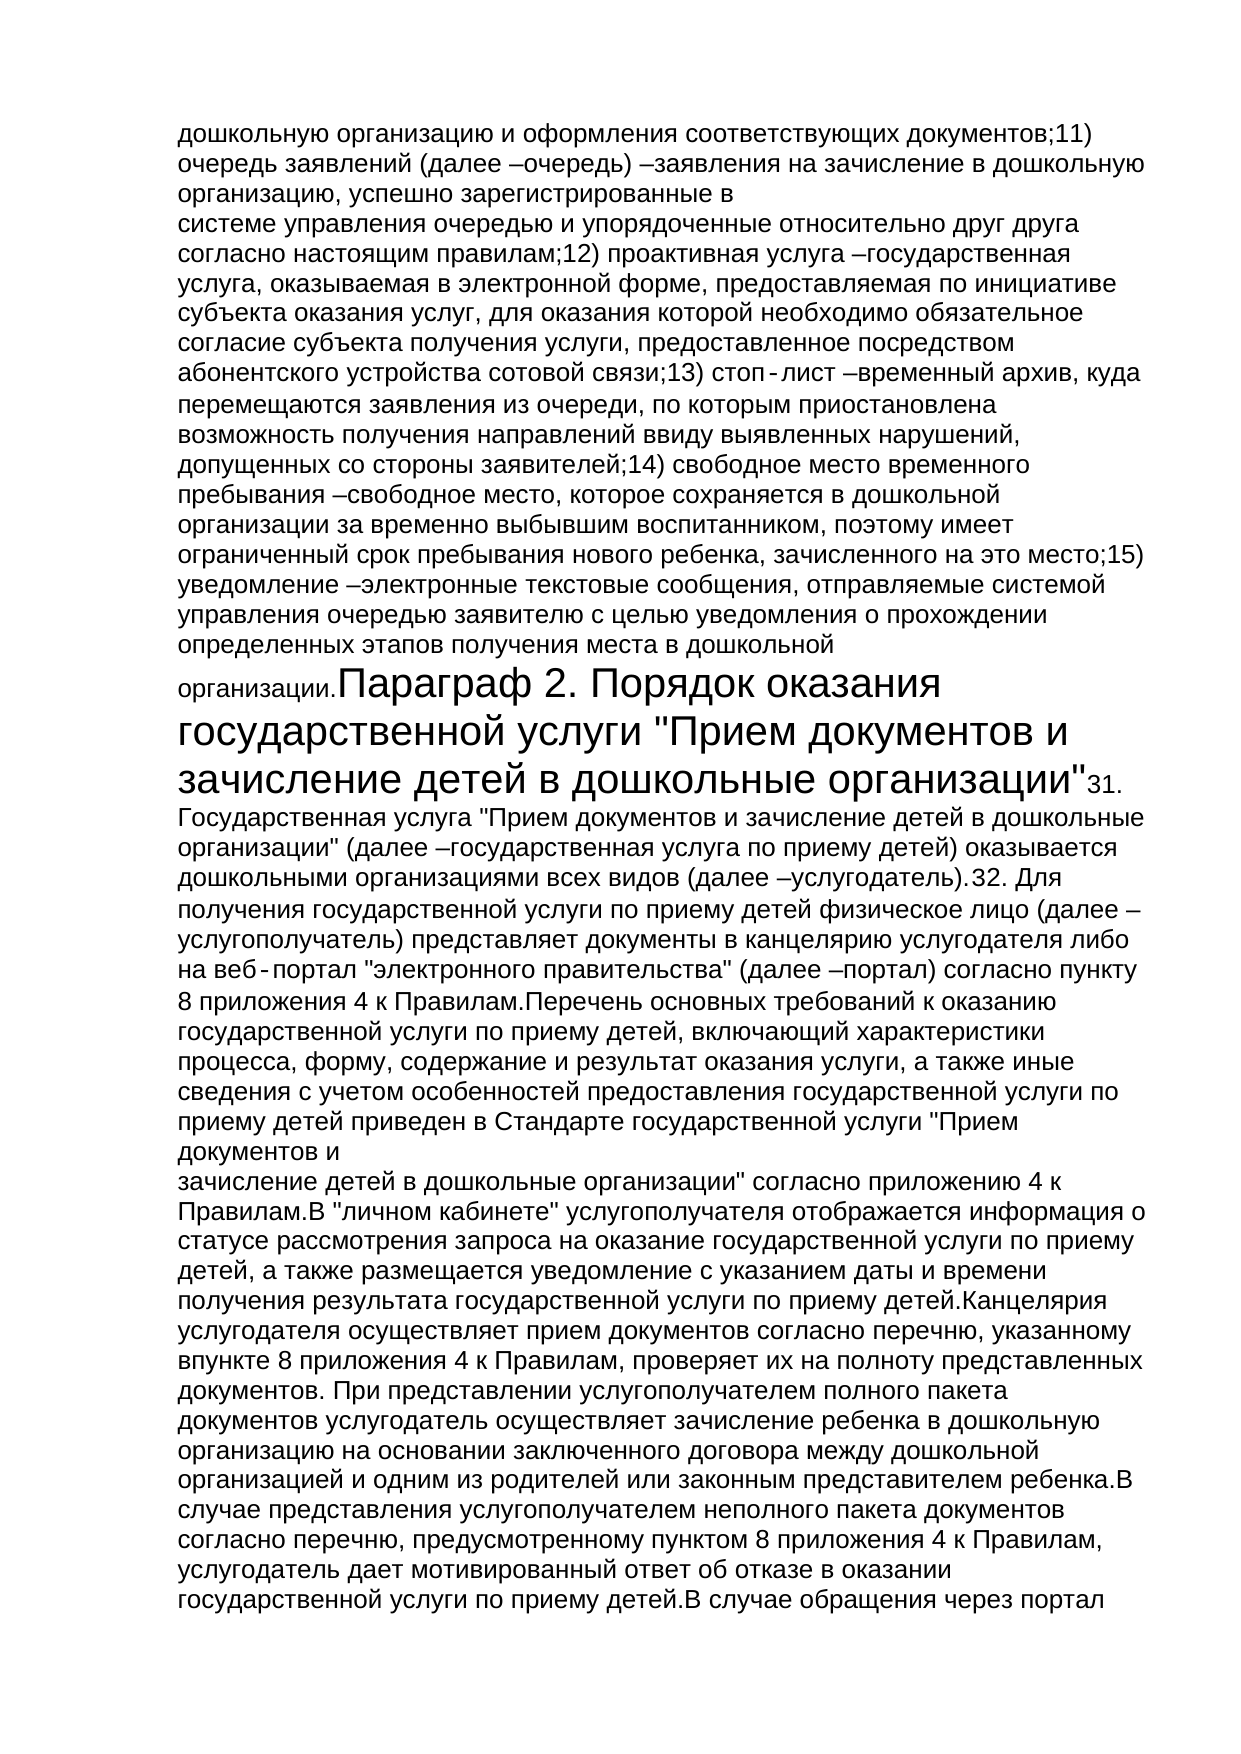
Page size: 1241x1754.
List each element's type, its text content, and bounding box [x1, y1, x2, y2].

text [177, 118, 1152, 208]
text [177, 1166, 1152, 1614]
text системе управления очередью и упорядоченные относительно друг друга согласно настоящим правилам;12) проактивная услуга –государственная услуга, оказываемая в электронной форме, предоставляемая по инициативе субъекта оказания услуг, для оказания которой необходимо обязательное согласие субъекта получения услуги, предоставленное посредством абонентского устройства сотовой связи;13) стоп-лист –временный архив, куда перемещаются заявления из очереди, по которым приостановлена возможность получения направлений ввиду выявленных нарушений, допущенных со стороны заявителей;14) свободное место временного пребывания –свободное место, которое сохраняется в дошкольной организации за временно выбывшим воспитанником, поэтому имеет ограниченный срок пребывания нового ребенка, зачисленного на это место;15) уведомление –электронные текстовые сообщения, отправляемые системой управления очередью заявителю с целью уведомления о прохождении определенных этапов получения места в дошкольной организации.Параграф 2. Порядок оказания государственной услуги "Прием документов и зачисление детей в дошкольные организации"31. Государственная услуга "Прием документов и зачисление детей в дошкольные организации" (далее –государственная услуга по приему детей) оказывается дошкольными организациями всех видов (далее –услугодатель).32. Для получения государственной услуги по приему детей физическое лицо (далее –услугополучатель) представляет документы в канцелярию услугодателя либо на веб-портал "электронного правительства" (далее –портал) согласно пункту 8 приложения 4 к Правилам.Перечень основных требований к оказанию государственной услуги по приему детей, включающий характеристики процесса, форму, содержание и результат оказания услуги, а также иные сведения с учетом особенностей предоставления государственной услуги по приему детей приведен в Стандарте государственной услуги "Прием документов и [177, 208, 1152, 1166]
